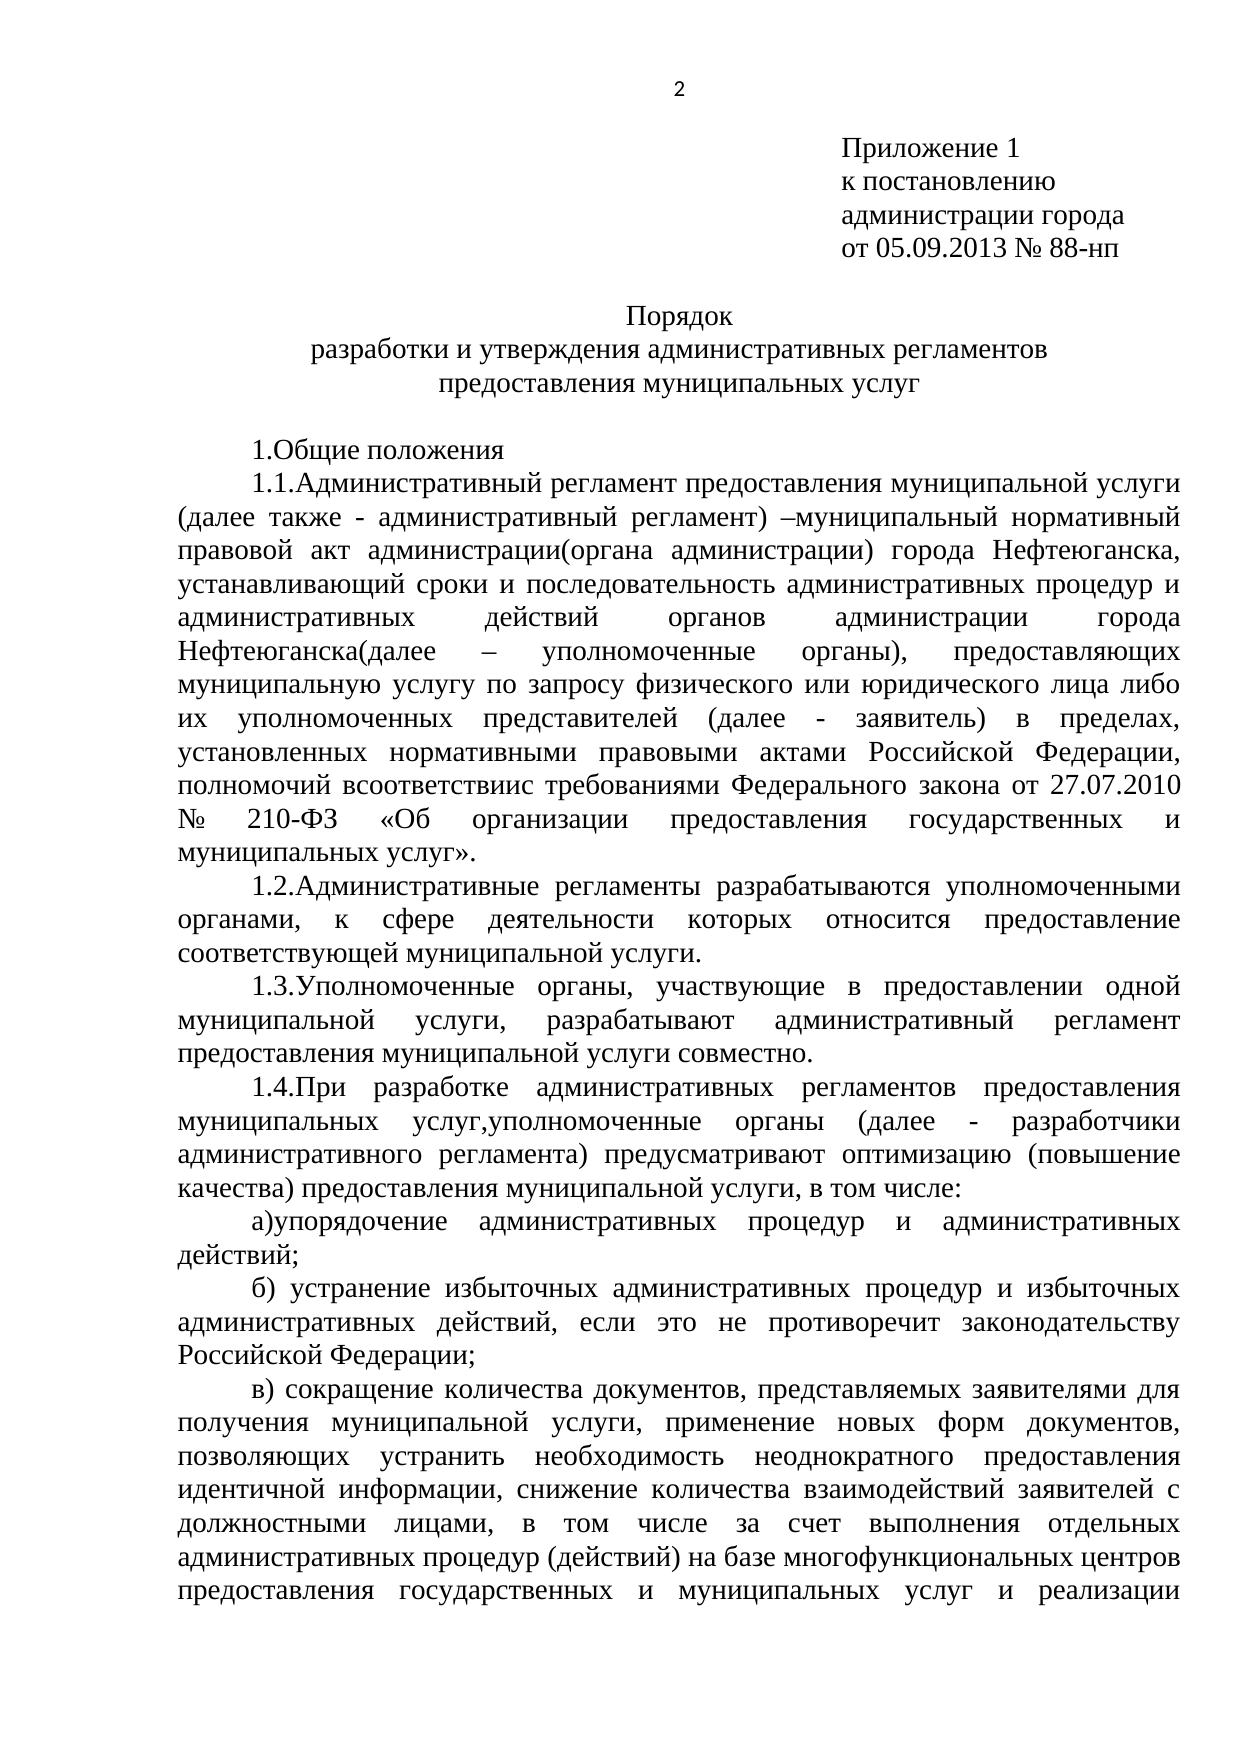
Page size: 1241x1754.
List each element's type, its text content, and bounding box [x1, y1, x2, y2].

text 1.4.При разработке административных регламентов предоставления муниципальных услуг,уполномоченные органы (далее - разработчики административного регламента) предусматривают оптимизацию (повышение качества) предоставления муниципальной услуги, в том числе: [177, 1069, 1181, 1203]
text 1.1.Административный регламент предоставления муниципальной услуги (далее также - административный регламент) –муниципальный нормативный правовой акт администрации(органа администрации) города Нефтеюганска, устанавливающий сроки и последовательность административных процедур и административных действий органов администрации города Нефтеюганска(далее – уполномоченные органы), предоставляющих муниципальную услугу по запросу физического или юридического лица либо их уполномоченных представителей (далее - заявитель) в пределах, установленных нормативными правовыми актами Российской Федерации, полномочий всоответствиис требованиями Федерального закона от 27.07.2010 № 210-ФЗ «Об организации предоставления государственных и муниципальных услуг». [177, 465, 1181, 868]
text 1.3.Уполномоченные органы, участвующие в предоставлении одной муниципальной услуги, разрабатывают административный регламент предоставления муниципальной услуги совместно. [177, 968, 1181, 1069]
text Порядок [177, 298, 1181, 331]
text к постановлению [841, 163, 1181, 197]
text 1.2.Административные регламенты разрабатываются уполномоченными органами, к сфере деятельности которых относится предоставление соответствующей муниципальной услуги. [177, 868, 1181, 968]
text 1.Общие положения [177, 432, 1181, 465]
text Приложение 1 [841, 130, 1181, 163]
text б) устранение избыточных административных процедур и избыточных административных действий, если это не противоречит законодательству Российской Федерации; [177, 1270, 1181, 1371]
text а)упорядочение административных процедур и административных действий; [177, 1203, 1181, 1270]
text администрации города [841, 197, 1181, 231]
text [177, 1371, 1181, 1606]
text от 05.09.2013 № 88-нп [841, 231, 1181, 264]
text разработки и утверждения административных регламентов [177, 331, 1181, 365]
text предоставления муниципальных услуг [177, 365, 1181, 398]
